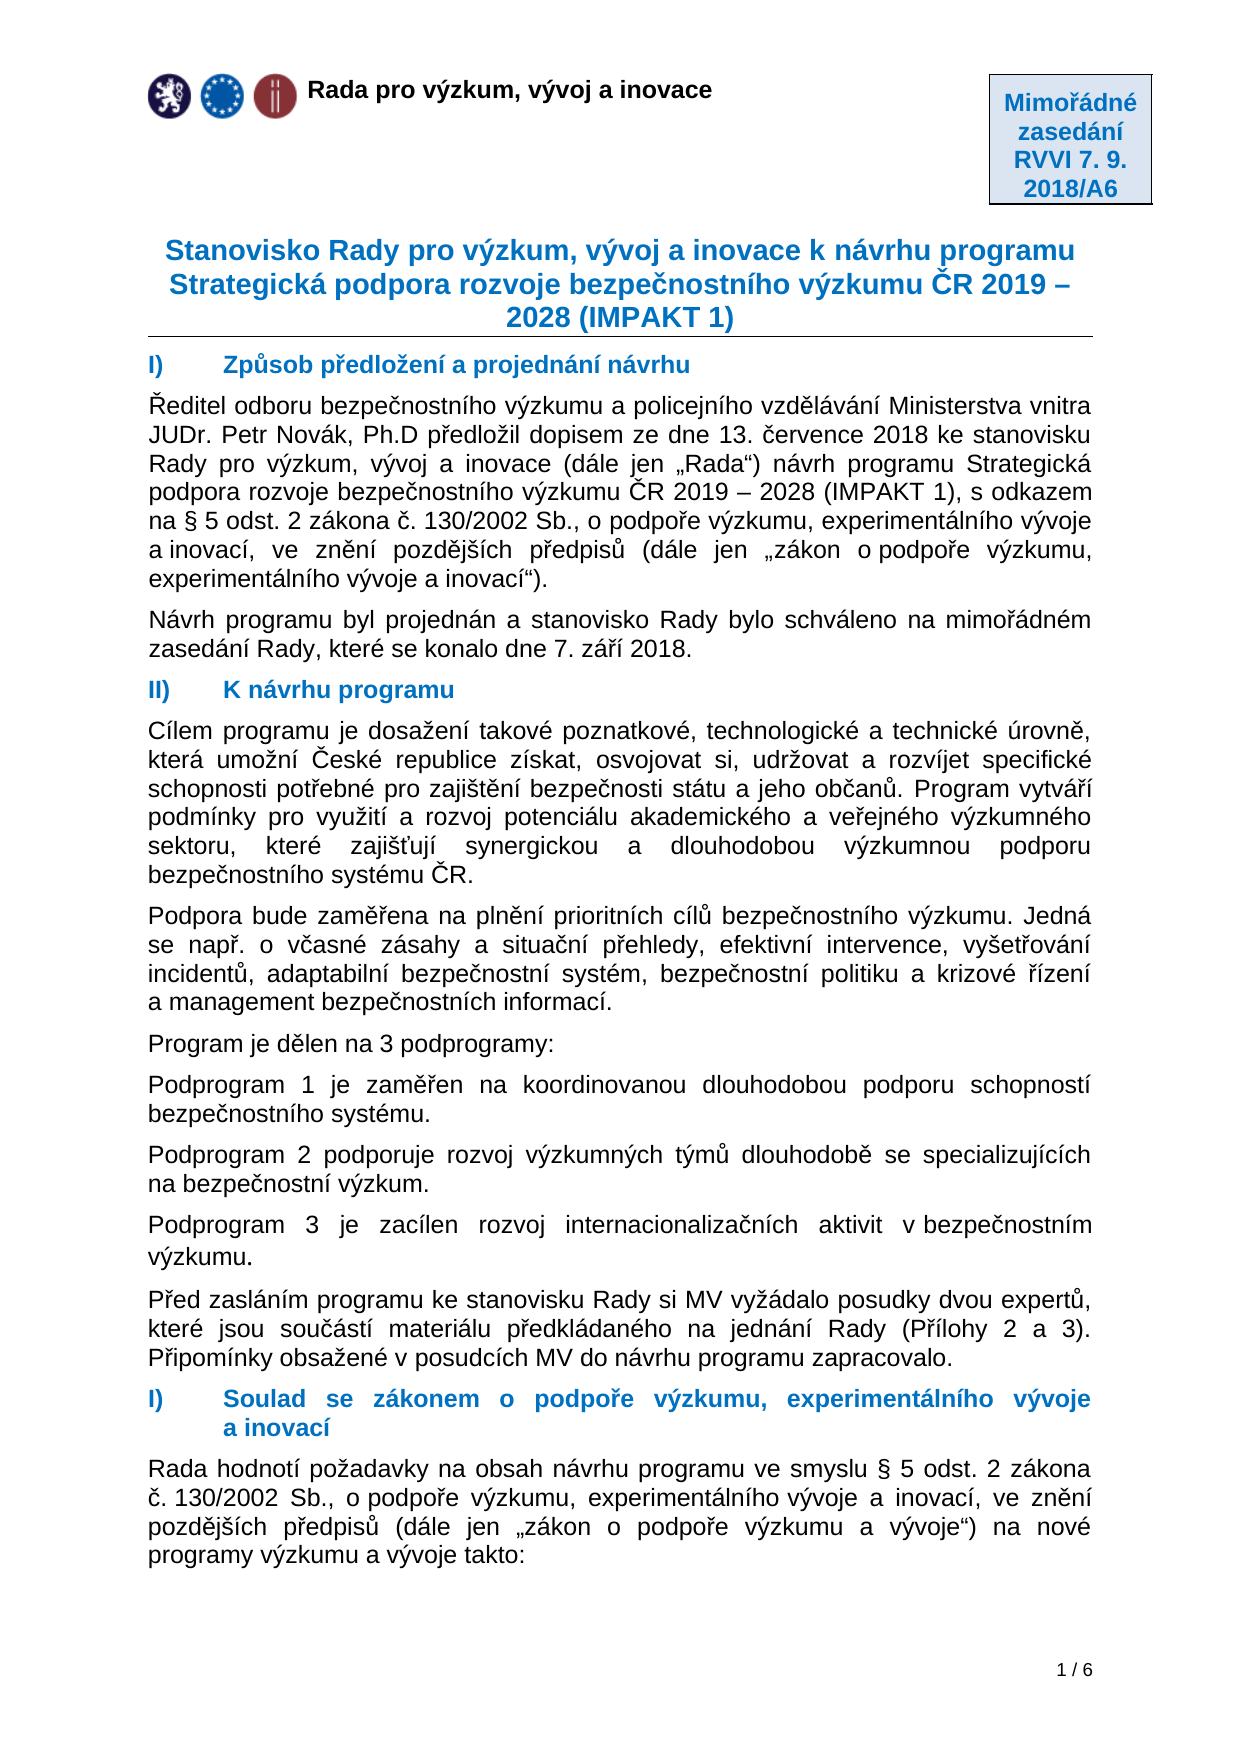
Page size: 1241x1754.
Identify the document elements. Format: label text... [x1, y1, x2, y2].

text Podpora bude zaměřena na plnění prioritních cílů bezpečnostního výzkumu. Jedná se např. o včasné zásahy a situační přehledy, efektivní intervence, vyšetřování incidentů, adaptabilní bezpečnostní systém, bezpečnostní politiku a krizové řízení a management bezpečnostních informací. [148, 901, 1093, 1016]
text Návrh programu byl projednán a stanovisko Rady bylo schváleno na mimořádném zasedání Rady, které se konalo dne 7. září 2018. [148, 605, 1093, 662]
text Rada hodnotí požadavky na obsah návrhu programu ve smyslu § 5 odst. 2 zákona č. 130/2002 Sb., o podpoře výzkumu, experimentálního vývoje a inovací, ve znění pozdějších předpisů (dále jen „zákon o podpoře výzkumu a vývoje“) na nové programy výzkumu a vývoje takto: [148, 1454, 1093, 1569]
picture [147, 73, 298, 120]
text Před zasláním programu ke stanovisku Rady si MV vyžádalo posudky dvou expertů, které jsou součástí materiálu předkládaného na jednání Rady (Přílohy 2 a 3). Připomínky obsažené v posudcích MV do návrhu programu zapracovalo. [148, 1285, 1093, 1371]
text Podprogram 1 je zaměřen na koordinovanou dlouhodobou podporu schopností bezpečnostního systému. [148, 1070, 1093, 1127]
text Ředitel odboru bezpečnostního výzkumu a policejního vzdělávání Ministerstva vnitra JUDr. Petr Novák, Ph.D předložil dopisem ze dne 13. července 2018 ke stanovisku Rady pro výzkum, vývoj a inovace (dále jen „Rada“) návrh programu Strategická podpora rozvoje bezpečnostního výzkumu ČR 2019 – 2028 (IMPAKT 1), s odkazem na § 5 odst. 2 zákona č. 130/2002 Sb., o podpoře výzkumu, experimentálního vývoje a inovací, ve znění pozdějších předpisů (dále jen „zákon o podpoře výzkumu, experimentálního vývoje a inovací“). [148, 391, 1093, 592]
text Program je dělen na 3 podprogramy: [148, 1029, 1093, 1057]
text Podprogram 3 je zacílen rozvoj internacionalizačních aktivit v bezpečnostním výzkumu. [148, 1210, 1093, 1273]
text Cílem programu je dosažení takové poznatkové, technologické a technické úrovně, která umožní České republice získat, osvojovat si, udržovat a rozvíjet specifické schopnosti potřebné pro zajištění bezpečnosti státu a jeho občanů. Program vytváří podmínky pro využití a rozvoj potenciálu akademického a veřejného výzkumného sektoru, které zajišťují synergickou a dlouhodobou výzkumnou podporu bezpečnostního systému ČR. [148, 716, 1093, 889]
text Stanovisko Rady pro výzkum, vývoj a inovace k návrhu programu Strategická podpora rozvoje bezpečnostního výzkumu ČR 2019 – 2028 (IMPAKT 1) [148, 233, 1093, 336]
text Podprogram 2 podporuje rozvoj výzkumných týmů dlouhodobě se specializujících na bezpečnostní výzkum. [148, 1140, 1093, 1197]
list Soulad se zákonem o podpoře výzkumu, experimentálního vývoje a inovací [148, 1384, 1093, 1441]
list K návrhu programu [148, 675, 1093, 704]
list Způsob předložení a projednání návrhu [148, 350, 1093, 379]
